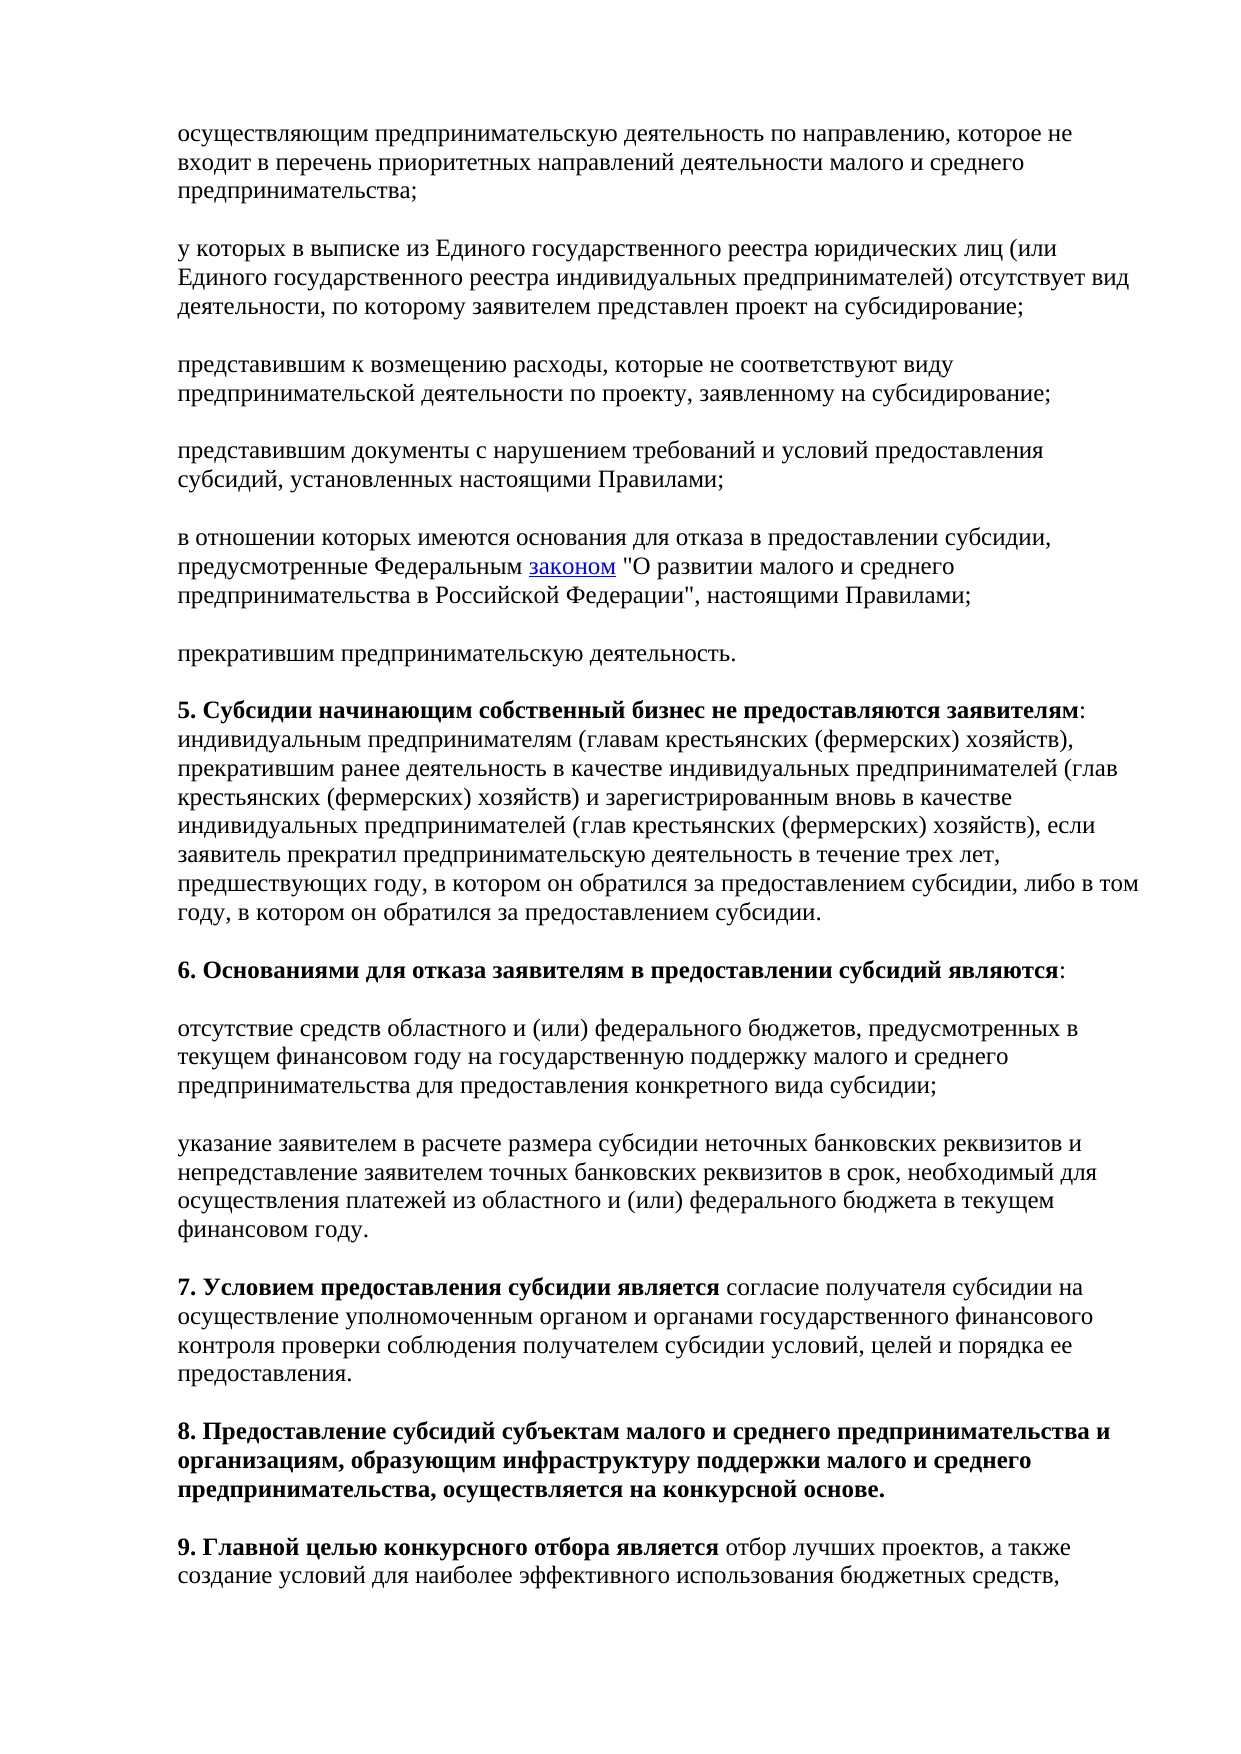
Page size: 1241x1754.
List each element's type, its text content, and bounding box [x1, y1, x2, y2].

text 6. Основаниями для отказа заявителям в предоставлении субсидий являются: [177, 955, 1152, 983]
text у которых в выписке из Единого государственного реестра юридических лиц (или Единого государственного реестра индивидуальных предпринимателей) отсутствует вид деятельности, по которому заявителем представлен проект на субсидирование; [177, 233, 1152, 320]
text представившим документы с нарушением требований и условий предоставления субсидий, установленных настоящими Правилами; [177, 436, 1152, 493]
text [177, 1532, 1152, 1589]
text 8. Предоставление субсидий субъектам малого и среднего предпринимательства и организациям, образующим инфраструктуру поддержки малого и среднего предпринимательства, осуществляется на конкурсной основе. [177, 1416, 1152, 1503]
text отсутствие средств областного и (или) федерального бюджетов, предусмотренных в текущем финансовом году на государственную поддержку малого и среднего предпринимательства для предоставления конкретного вида субсидии; [177, 1013, 1152, 1099]
text осуществляющим предпринимательскую деятельность по направлению, которое не входит в перечень приоритетных направлений деятельности малого и среднего предпринимательства; [177, 118, 1152, 204]
text представившим к возмещению расходы, которые не соответствуют виду предпринимательской деятельности по проекту, заявленному на субсидирование; [177, 349, 1152, 406]
text указание заявителем в расчете размера субсидии неточных банковских реквизитов и непредставление заявителем точных банковских реквизитов в срок, необходимый для осуществления платежей из областного и (или) федерального бюджета в текущем финансовом году. [177, 1128, 1152, 1243]
text 5. Субсидии начинающим собственный бизнес не предоставляются заявителям: индивидуальным предпринимателям (главам крестьянских (фермерских) хозяйств), прекратившим ранее деятельность в качестве индивидуальных предпринимателей (глав крестьянских (фермерских) хозяйств) и зарегистрированным вновь в качестве индивидуальных предпринимателей (глав крестьянских (фермерских) хозяйств), если заявитель прекратил предпринимательскую деятельность в течение трех лет, предшествующих году, в котором он обратился за предоставлением субсидии, либо в том году, в котором он обратился за предоставлением субсидии. [177, 696, 1152, 926]
text 7. Условием предоставления субсидии является согласие получателя субсидии на осуществление уполномоченным органом и органами государственного финансового контроля проверки соблюдения получателем субсидии условий, целей и порядка ее предоставления. [177, 1272, 1152, 1387]
text прекратившим предпринимательскую деятельность. [177, 638, 1152, 666]
text в отношении которых имеются основания для отказа в предоставлении субсидии, предусмотренные Федеральным законом "О развитии малого и среднего предпринимательства в Российской Федерации", настоящими Правилами; [177, 522, 1152, 608]
